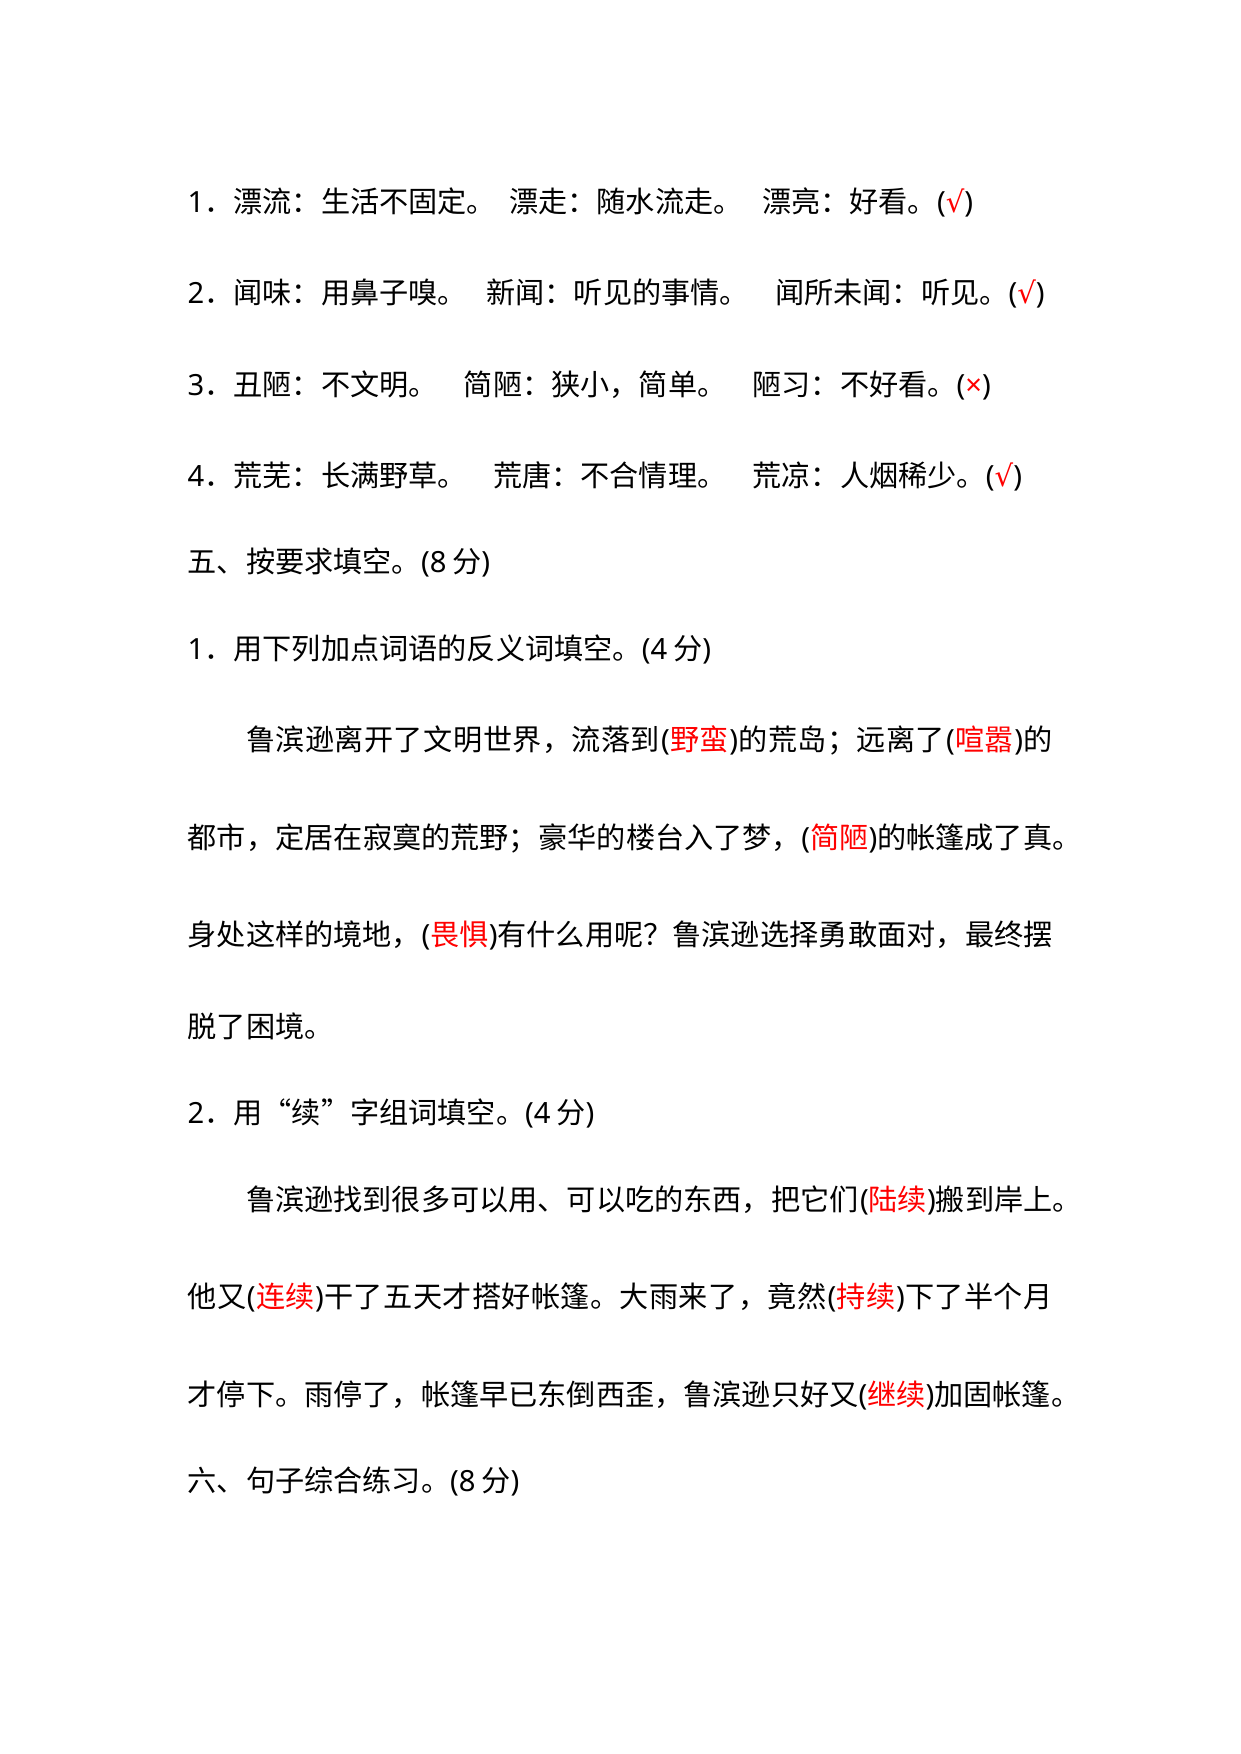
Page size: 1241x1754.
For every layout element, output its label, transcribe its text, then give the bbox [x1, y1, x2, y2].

text 2．用“续”字组词填空。(4分) [187, 1079, 1053, 1144]
text 五、按要求填空。(8分) [187, 528, 1053, 593]
text 鲁滨逊离开了文明世界，流落到(野蛮)的荒岛；远离了(喧嚣)的都市，定居在寂寞的荒野；豪华的楼台入了梦，(简陋)的帐篷成了真。身处这样的境地，(畏惧)有什么用呢？鲁滨逊选择勇敢面对，最终摆脱了困境。 [187, 700, 1053, 1058]
text 1．用下列加点词语的反义词填空。(4分) [187, 614, 1053, 679]
text 鲁滨逊找到很多可以用、可以吃的东西，把它们(陆续)搬到岸上。他又(连续)干了五天才搭好帐篷。大雨来了，竟然(持续)下了半个月才停下。雨停了，帐篷早已东倒西歪，鲁滨逊只好又(继续)加固帐篷。 [187, 1165, 1053, 1425]
text 1．漂流：生活不固定。 漂走：随水流走。 漂亮：好看。(√) [187, 162, 1053, 227]
text 六、句子综合练习。(8分) [187, 1446, 1053, 1511]
text 4．荒芜：长满野草。 荒唐：不合情理。 荒凉：人烟稀少。(√) [187, 436, 1053, 501]
text 2．闻味：用鼻子嗅。 新闻：听见的事情。 闻所未闻：听见。(√) [187, 253, 1053, 318]
text 3．丑陋：不文明。 简陋：狭小，简单。 陋习：不好看。(×) [187, 345, 1053, 410]
